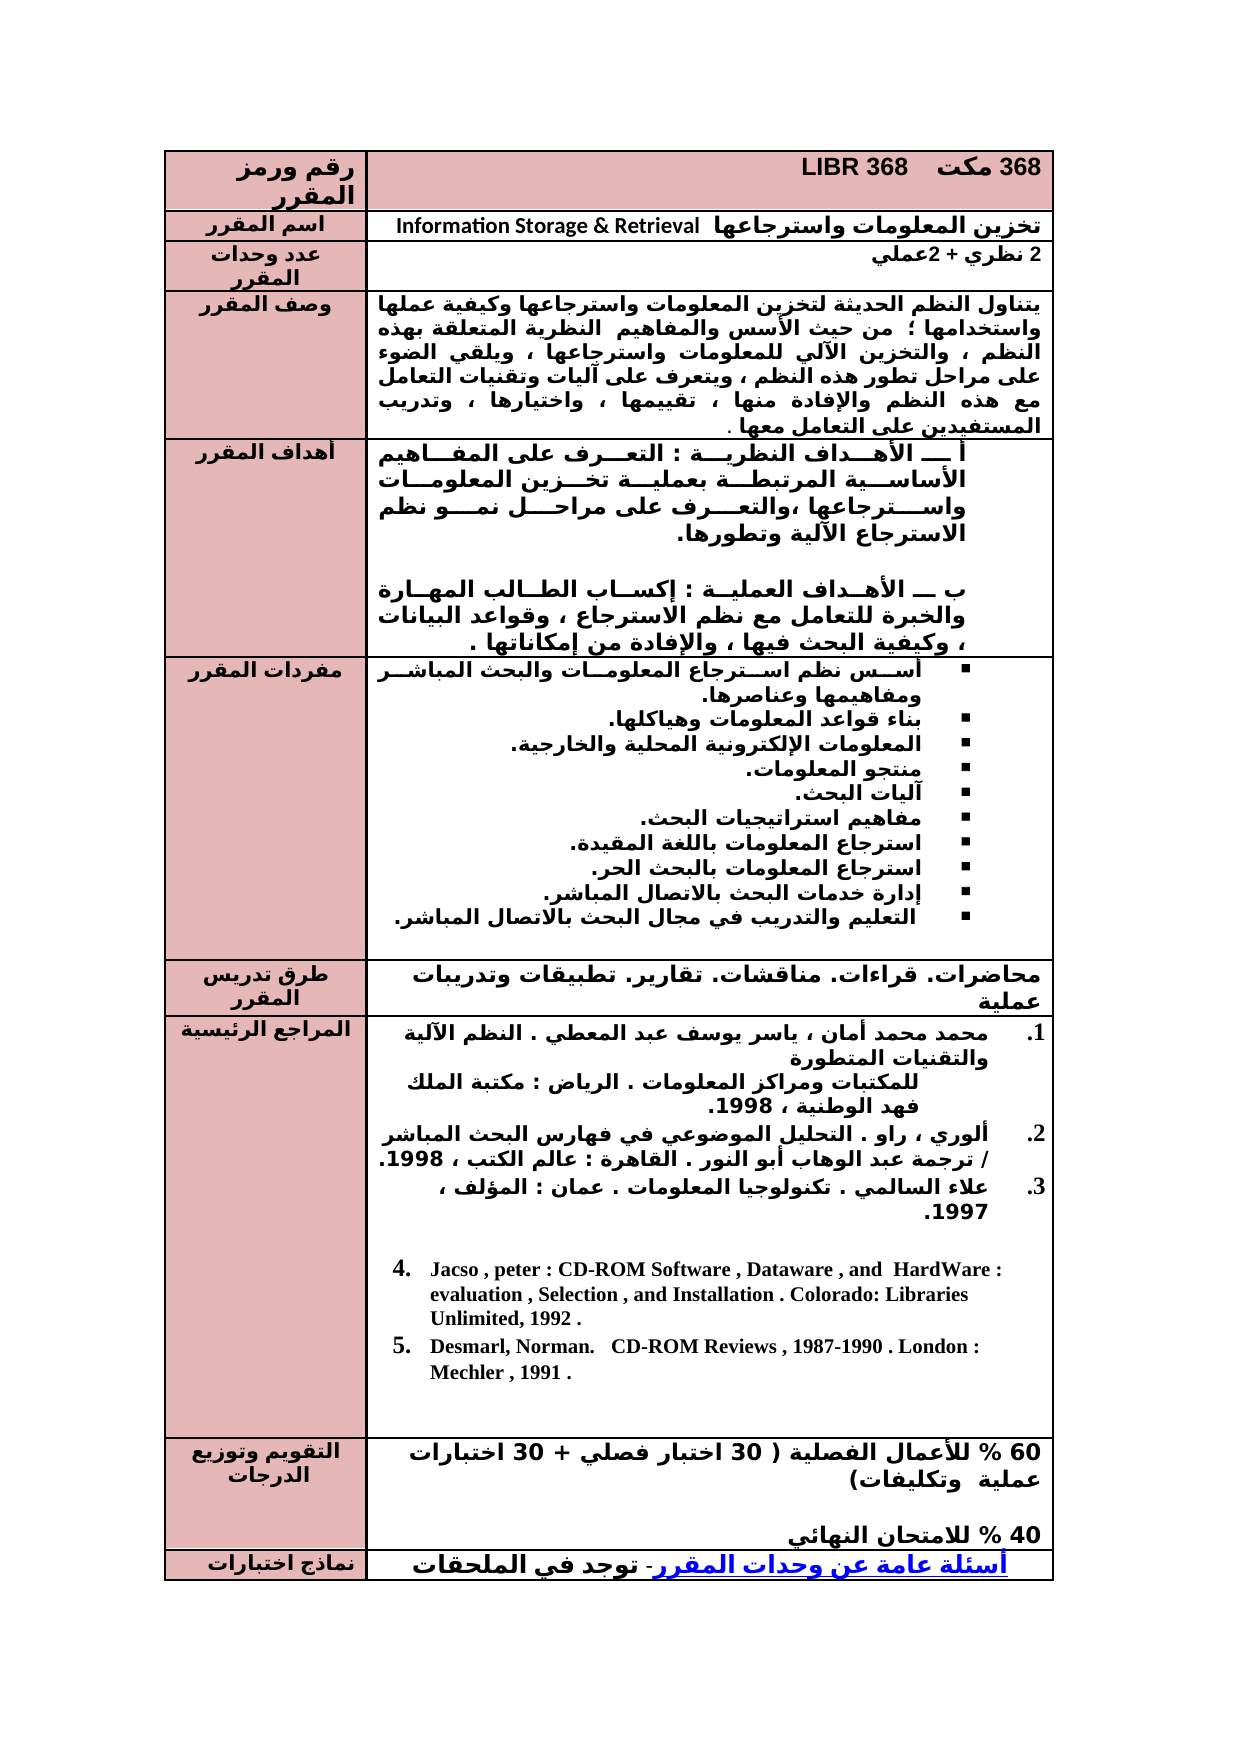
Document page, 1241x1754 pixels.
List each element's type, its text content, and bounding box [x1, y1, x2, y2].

table_cell نماذج اختبارات [166, 1551, 365, 1579]
table_cell التقويم وتوزيع الدرجات [166, 1439, 365, 1548]
table_cell محاضرات. قراءات. مناقشات. تقارير. تطبيقات وتدريبات عملية [368, 961, 1052, 1015]
table_cell تخزين المعلومات واسترجاعها Information Storage & Retrieval [368, 212, 1052, 240]
table_cell عدد وحدات المقرر [166, 242, 365, 290]
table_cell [368, 1551, 1052, 1579]
table_cell اسم المقرر [166, 212, 365, 240]
table_cell أسس نظم استرجاع المعلومات والبحث المباشر ومفاهيمها وعناصرها. بناء قواعد المعلومات وهياكلها. المعلومات الإلكترونية المحلية والخارجية. منتجو المعلومات. آليات البحث. مفاهيم استراتيجيات البحث. استرجاع المعلومات باللغة المقيدة. استرجاع المعلومات بالبحث الحر. إدارة خدمات البحث بالاتصال المباشر. التعليم والتدريب في مجال البحث بالاتصال المباشر. [368, 658, 1052, 959]
table_cell يتناول النظم الحديثة لتخزين المعلومات واسترجاعها وكيفية عملها واستخدامها ؛ من حيث الأسس والمفاهيم النظرية المتعلقة بهذه النظم ، والتخزين الآلي للمعلومات واسترجاعها ، ويلقي الضوء على مراحل تطور هذه النظم ، ويتعرف على آليات وتقنيات التعامل مع هذه النظم والإفادة منها ، تقييمها ، واختيارها ، وتدريب المستفيدين على التعامل معها . [368, 292, 1052, 438]
table_header رقم ورمز المقرر [166, 152, 365, 209]
table_cell أهداف المقرر [166, 440, 365, 656]
table_cell محمد محمد أمان ، ياسر يوسف عبد المعطي . النظم الآلية والتقنيات المتطورة للمكتبات ومراكز المعلومات . الرياض : مكتبة الملك فهد الوطنية ، 1998. ألوري ، راو . التحليل الموضوعي في فهارس البحث المباشر / ترجمة عبد الوهاب أبو النور . القاهرة : عالم الكتب ، 1998. علاء السالمي . تكنولوجيا المعلومات . عمان : المؤلف ، 1997. Jacso , peter : CD-ROM Software , Dataware , and HardWare : evaluation , Selection , and Installation . Colorado: Libraries Unlimited, 1992 . Desmarl, Norman. CD-ROM Reviews , 1987-1990 . London : Mechler , 1991 . [368, 1017, 1052, 1437]
table_cell وصف المقرر [166, 292, 365, 438]
table_cell 2 نظري + 2عملي [368, 242, 1052, 290]
table_header 368 مكت LIBR 368 [368, 152, 1052, 209]
table_cell طرق تدريس المقرر [166, 961, 365, 1015]
table_cell المراجع الرئيسية [166, 1017, 365, 1437]
table_cell أ ـ الأهداف النظرية : التعرف على المفاهيم الأساسية المرتبطة بعملية تخزين المعلومات واسترجاعها ،والتعرف على مراحل نمو نظم الاسترجاع الآلية وتطورها. ب ـ الأهداف العملية : إكساب الطالب المهارة والخبرة للتعامل مع نظم الاسترجاع ، وقواعد البيانات ، وكيفية البحث فيها ، والإفادة من إمكاناتها . [368, 440, 1052, 656]
table_cell 60 % للأعمال الفصلية ( 30 اختبار فصلي + 30 اختبارات عملية وتكليفات) 40 % للامتحان النهائي [368, 1439, 1052, 1548]
table_cell مفردات المقرر [166, 658, 365, 959]
